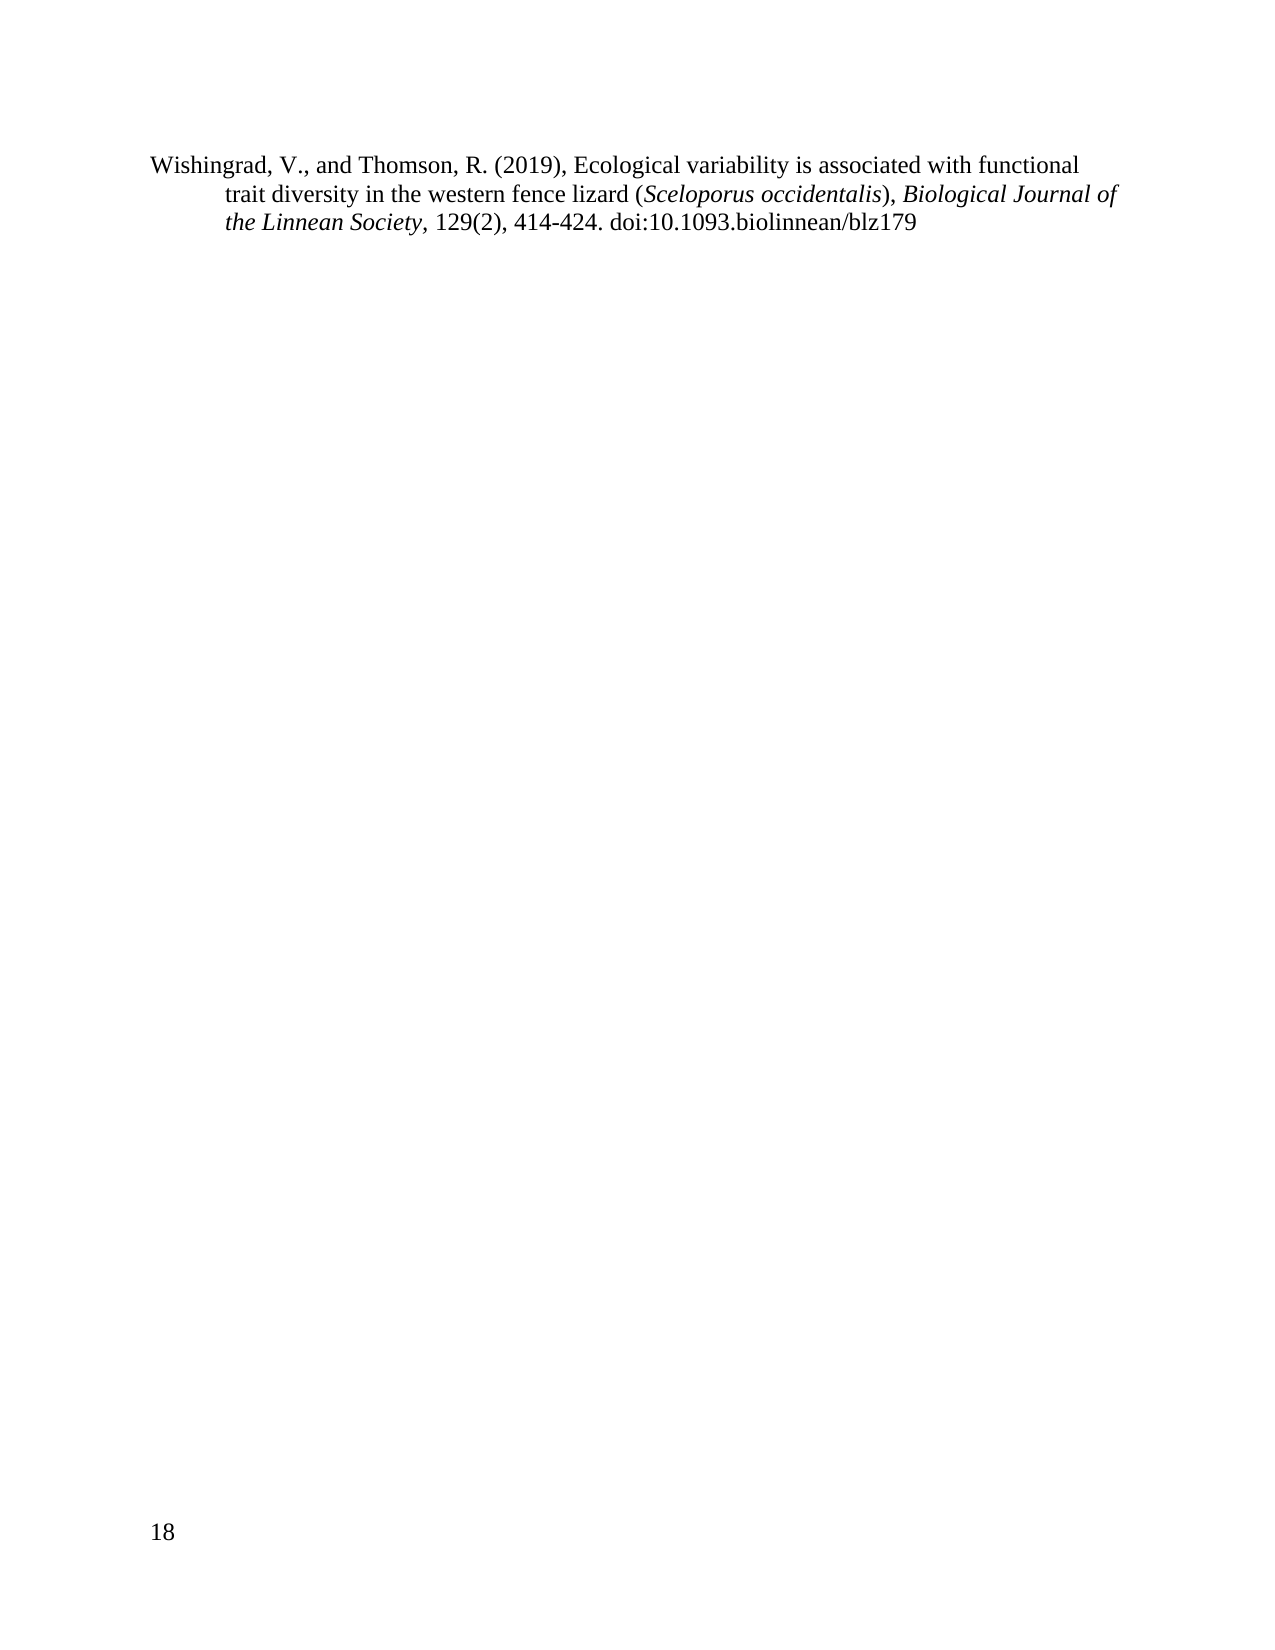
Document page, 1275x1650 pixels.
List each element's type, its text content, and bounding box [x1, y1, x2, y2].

text Wishingrad, V., and Thomson, R. (2019), Ecological variability is associated with functional trait diversity in the western fence lizard (Sceloporus occidentalis), Biological Journal of the Linnean Society, 129(2), 414-424. doi:10.1093.biolinnean/blz179 [150, 150, 1125, 236]
